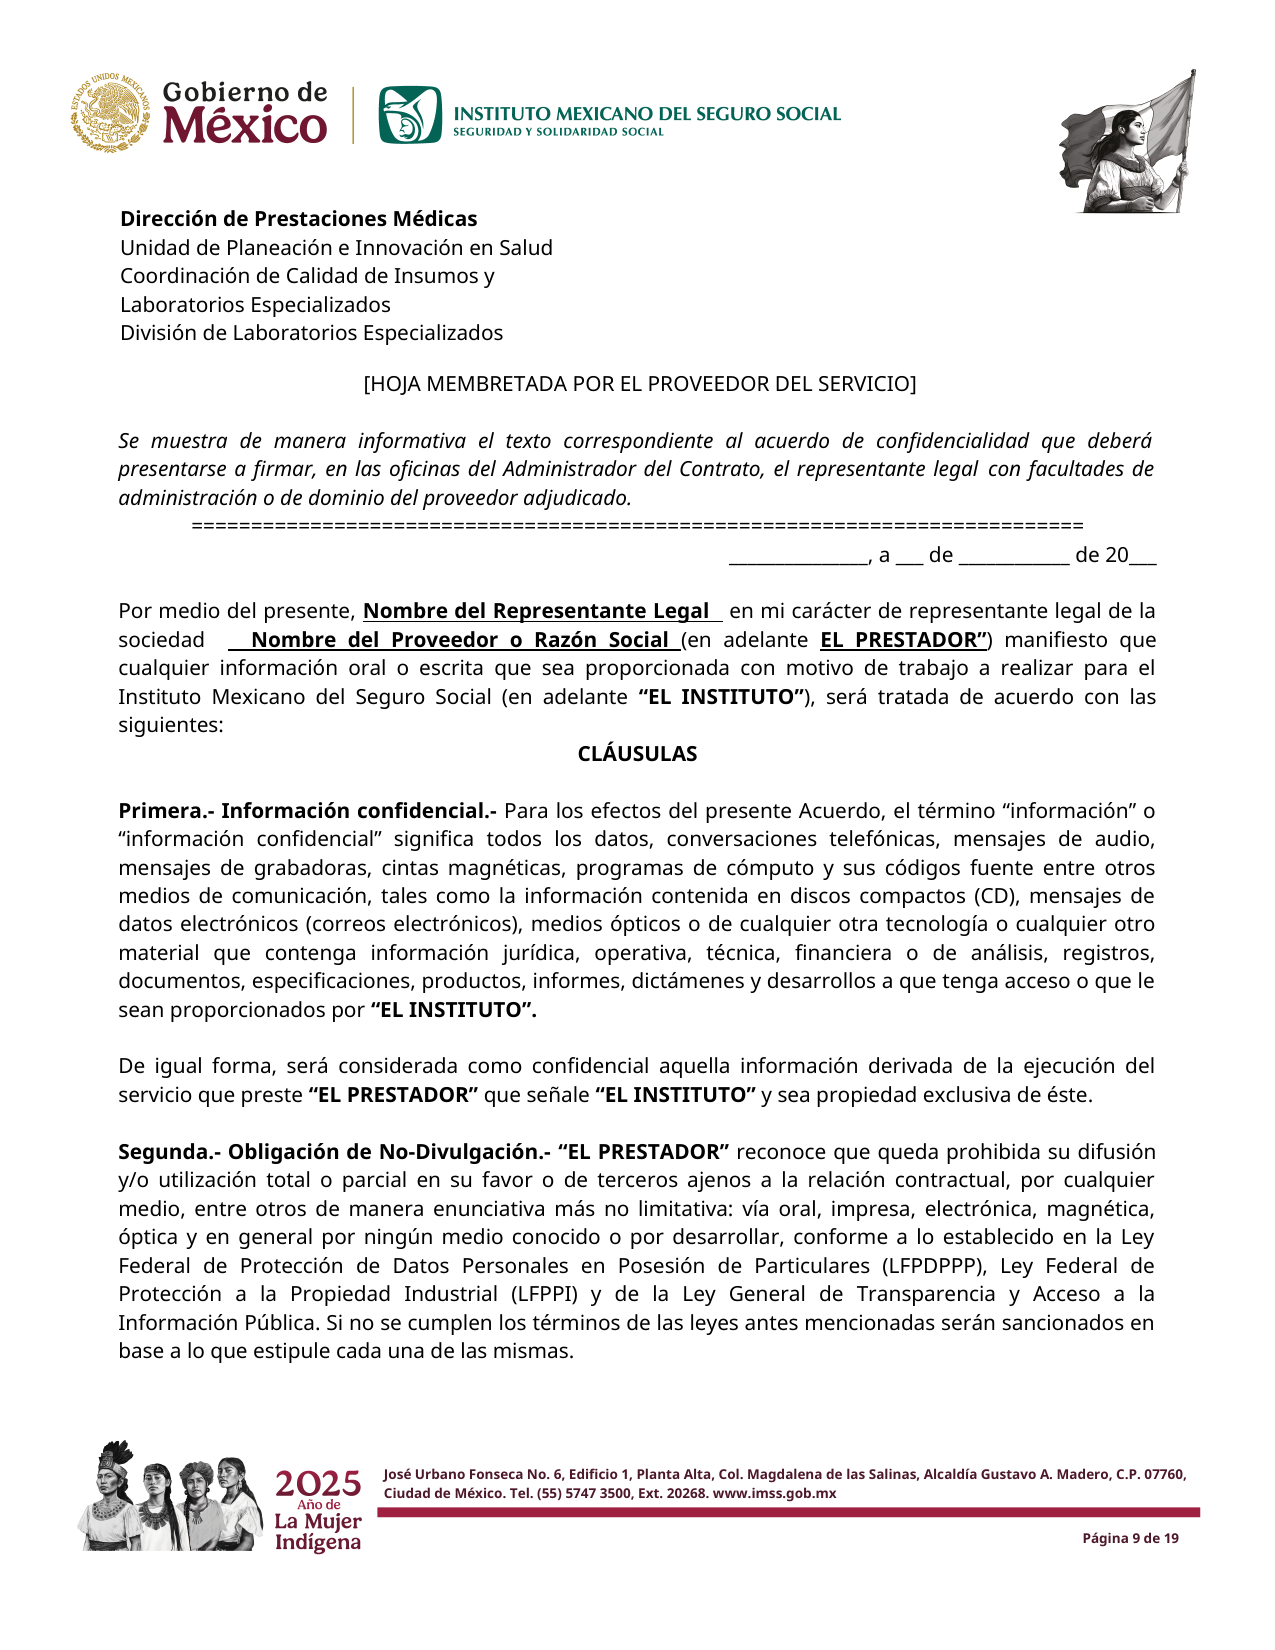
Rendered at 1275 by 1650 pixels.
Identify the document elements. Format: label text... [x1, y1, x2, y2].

text Se muestra de manera informativa el texto correspondiente al acuerdo de confidencialidad que deberá presentarse a firmar, en las oficinas del Administrador del Contrato, el representante legal con facultades de administración o de dominio del proveedor adjudicado. [118, 426, 1157, 511]
text [HOJA MEMBRETADA POR EL PROVEEDOR DEL SERVICIO] [118, 369, 1157, 398]
text Por medio del presente, Nombre del Representante Legal en mi carácter de representante legal de la sociedad Nombre del Proveedor o Razón Social (en adelante EL PRESTADOR”) manifiesto que cualquier información oral o escrita que sea proporcionada con motivo de trabajo a realizar para el Instituto Mexicano del Seguro Social (en adelante “EL INSTITUTO”), será tratada de acuerdo con las siguientes: [118, 597, 1157, 739]
text =========================================================================== [118, 511, 1157, 540]
text De igual forma, será considerada como confidencial aquella información derivada de la ejecución del servicio que preste “EL PRESTADOR” que señale “EL INSTITUTO” y sea propiedad exclusiva de éste. [118, 1052, 1157, 1108]
text CLÁUSULAS [118, 739, 1157, 767]
picture [0, 1, 1274, 1650]
text Primera.- Información confidencial.- Para los efectos del presente Acuerdo, el término “información” o “información confidencial” significa todos los datos, conversaciones telefónicas, mensajes de audio, mensajes de grabadoras, cintas magnéticas, programas de cómputo y sus códigos fuente entre otros medios de comunicación, tales como la información contenida en discos compactos (CD), mensajes de datos electrónicos (correos electrónicos), medios ópticos o de cualquier otra tecnología o cualquier otro material que contenga información jurídica, operativa, técnica, financiera o de análisis, registros, documentos, especificaciones, productos, informes, dictámenes y desarrollos a que tenga acceso o que le sean proporcionados por “EL INSTITUTO”. [118, 796, 1157, 1023]
text Segunda.- Obligación de No-Divulgación.- “EL PRESTADOR” reconoce que queda prohibida su difusión y/o utilización total o parcial en su favor o de terceros ajenos a la relación contractual, por cualquier medio, entre otros de manera enunciativa más no limitativa: vía oral, impresa, electrónica, magnética, óptica y en general por ningún medio conocido o por desarrollar, conforme a lo establecido en la Ley Federal de Protección de Datos Personales en Posesión de Particulares (LFPDPPP), Ley Federal de Protección a la Propiedad Industrial (LFPPI) y de la Ley General de Transparencia y Acceso a la Información Pública. Si no se cumplen los términos de las leyes antes mencionadas serán sancionados en base a lo que estipule cada una de las mismas. [118, 1137, 1157, 1364]
text _______________, a ___ de ____________ de 20___ [118, 540, 1157, 568]
